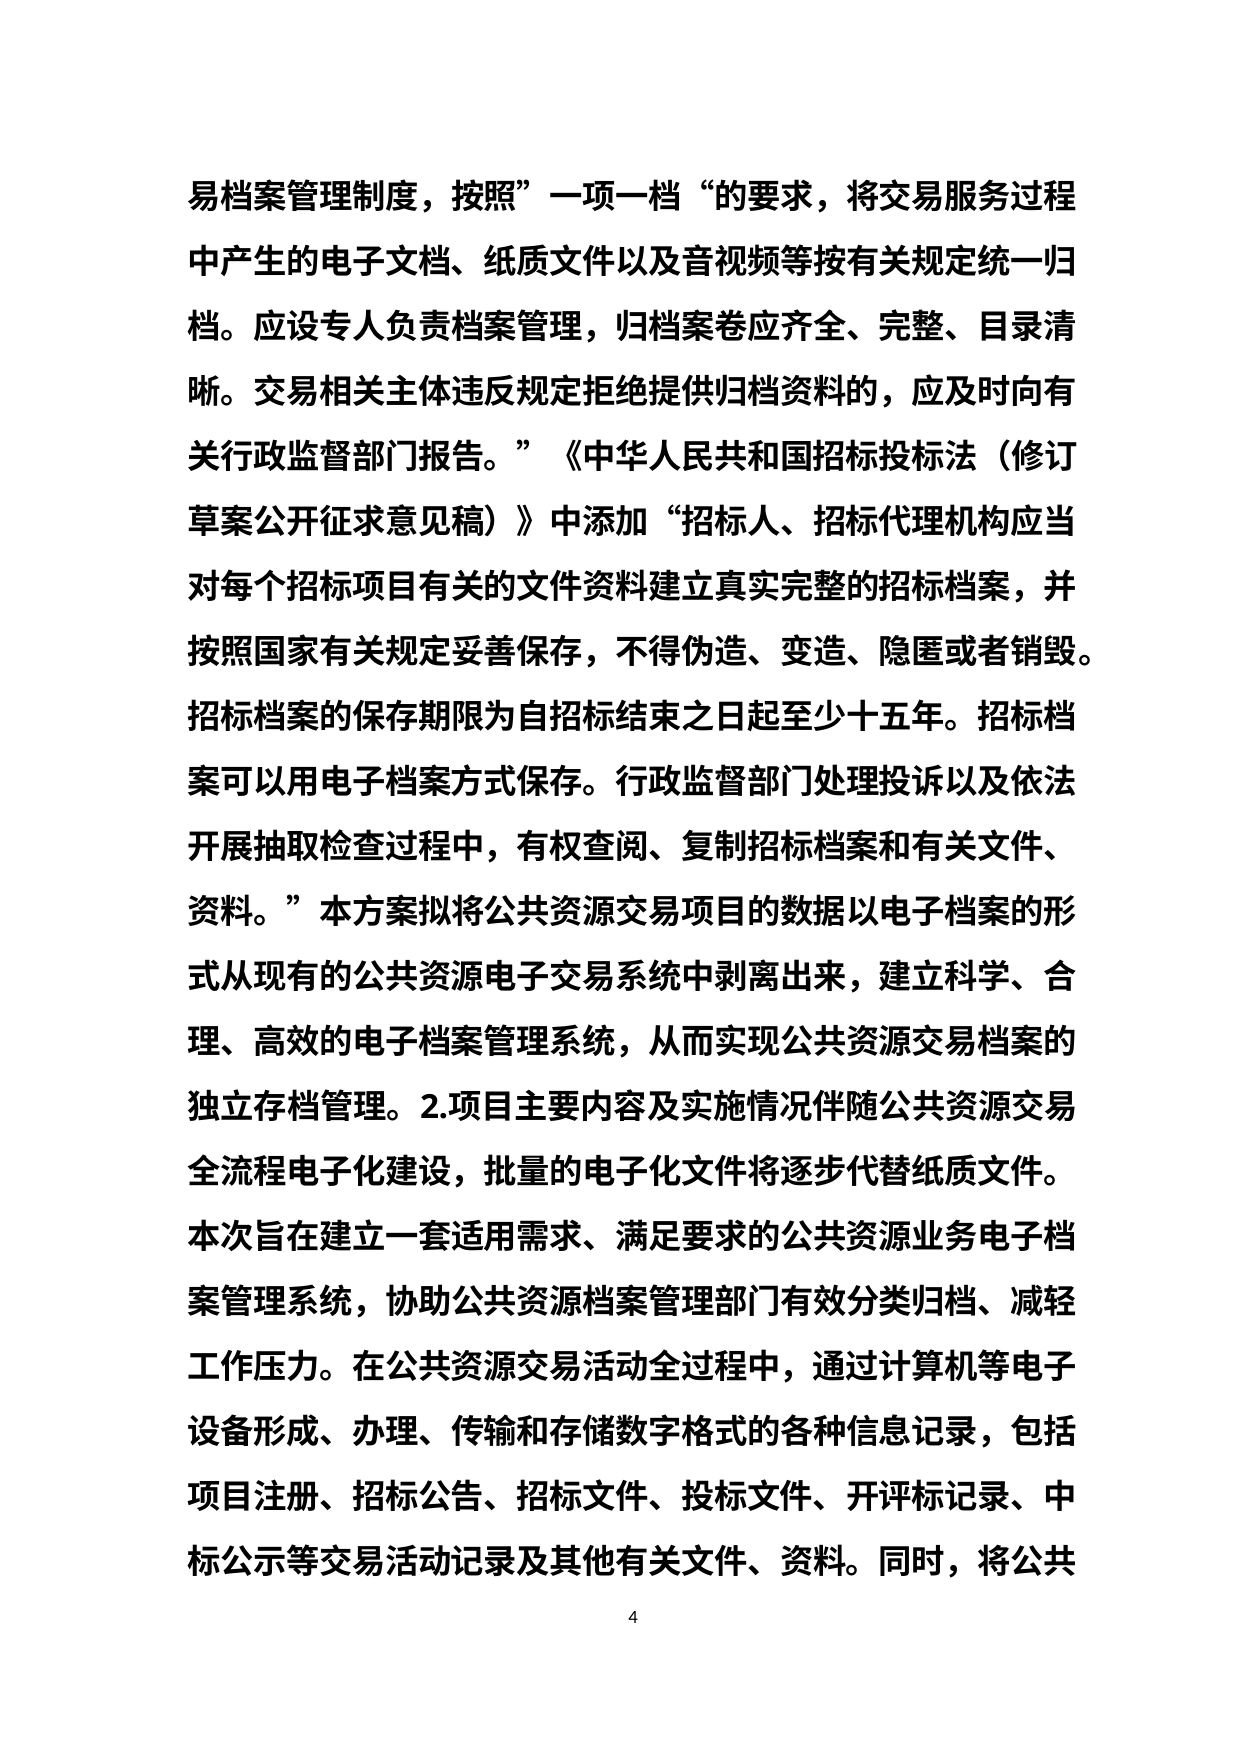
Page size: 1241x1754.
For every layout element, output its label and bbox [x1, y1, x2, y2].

text [187, 162, 1078, 1592]
